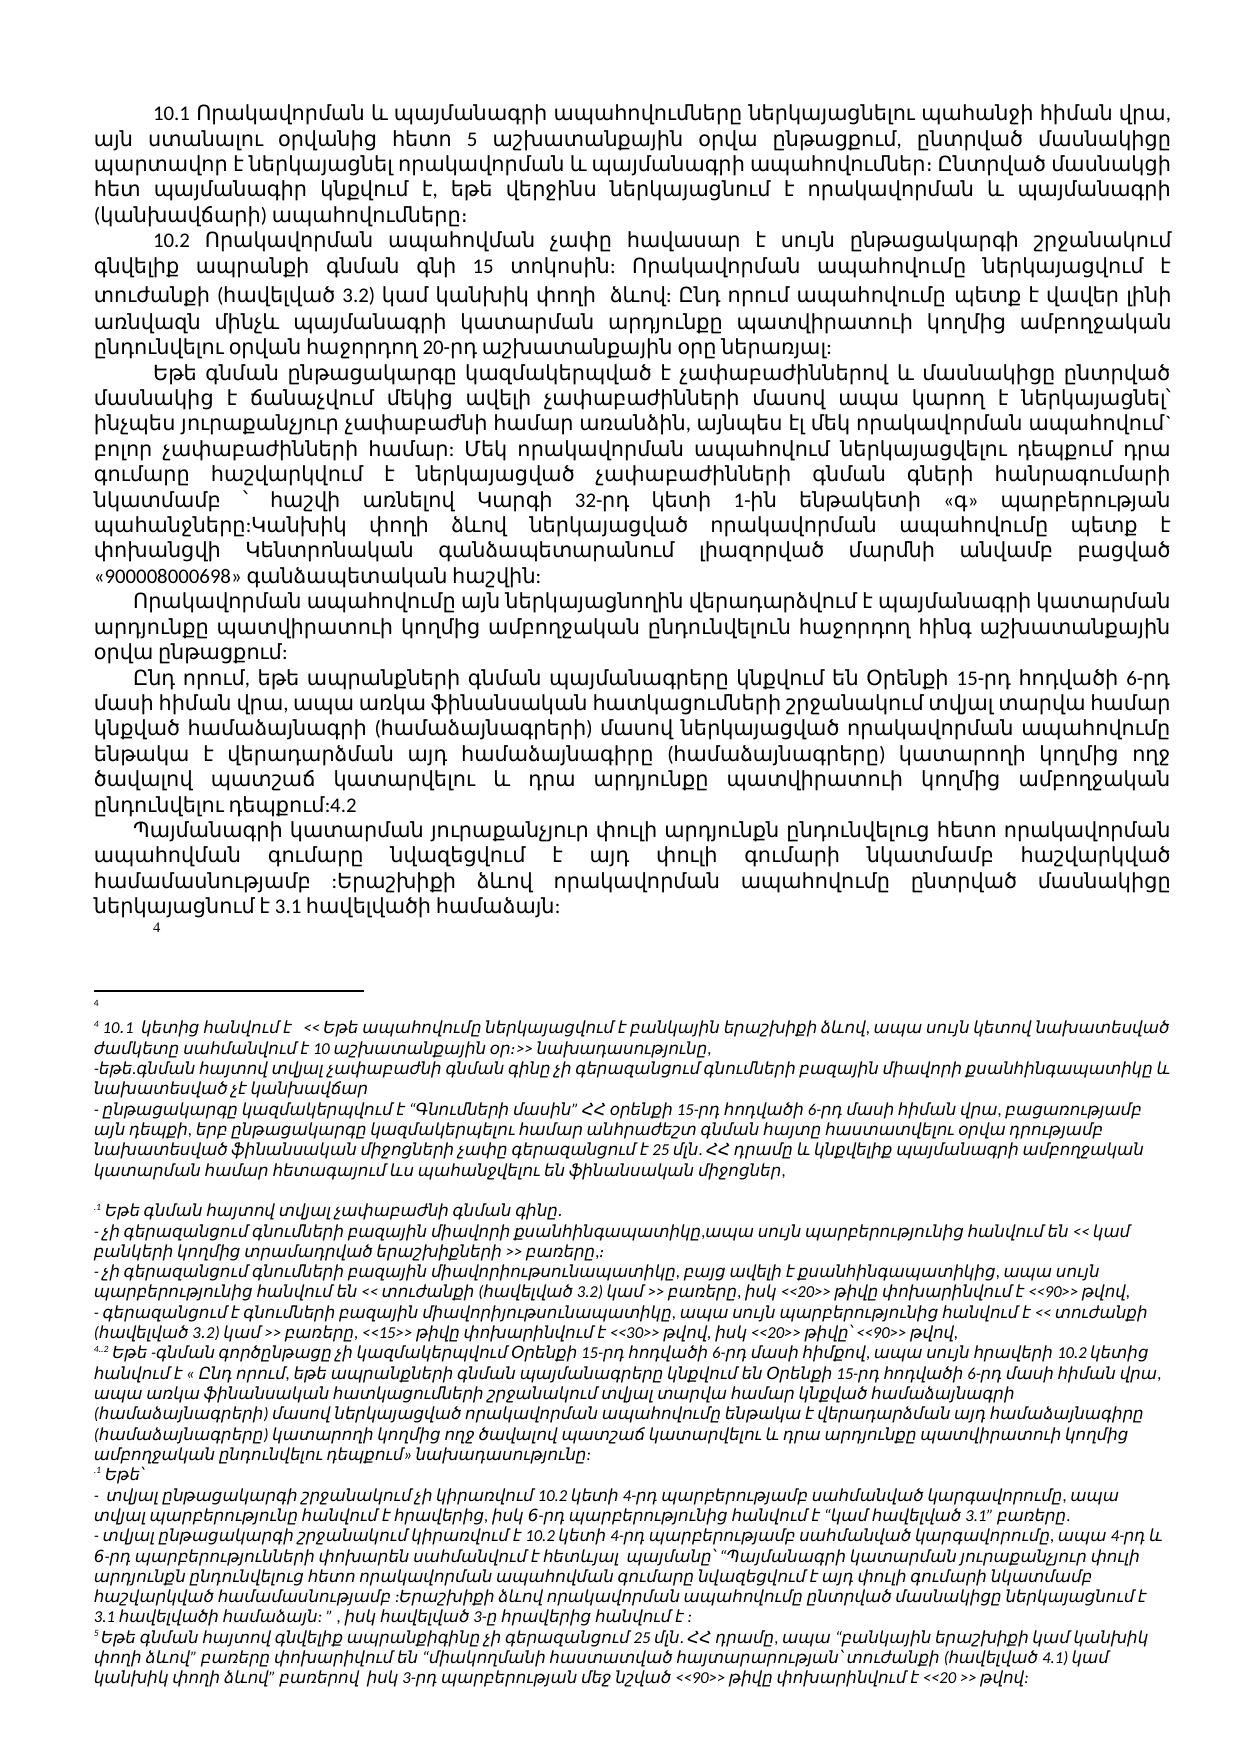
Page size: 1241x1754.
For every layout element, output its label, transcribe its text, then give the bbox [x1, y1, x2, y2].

text Պայմանագրի կատարման յուրաքանչյուր փուլի արդյունքն ընդունվելուց հետո որակավորման ապահովման գումարը նվազեցվում է այդ փուլի գումարի նկատմամբ հաշվարկված համամասնությամբ :Երաշխիքի ձևով որակավորման ապահովումը ընտրված մասնակիցը ներկայացնում է 3.1 հավելվածի համաձայն: [94, 817, 1171, 919]
text Եթե գնման ընթացակարգը կազմակերպված է չափաբաժիններով և մասնակիցը ընտրված մասնակից է ճանաչվում մեկից ավելի չափաբաժինների մասով ապա կարող է ներկայացնել՝ ինչպես յուրաքանչյուր չափաբաժնի համար առանձին, այնպես էլ մեկ որակավորման ապահովում` բոլոր չափաբաժինների համար: Մեկ որակավորման ապահովում ներկայացվելու դեպքում դրա գումարը հաշվարկվում է ներկայացված չափաբաժինների գնման գների հանրագումարի նկատմամբ ՝ հաշվի առնելով Կարգի 32-րդ կետի 1-ին ենթակետի «գ» պարբերության պահանջները:Կանխիկ փողի ձևով ներկայացված որակավորման ապահովումը պետք է փոխանցվի Կենտրոնական գանձապետարանում լիազորված մարմնի անվամբ բացված «900008000698» գանձապետական հաշվին: [94, 360, 1171, 588]
text 10.1 Որակավորման և պայմանագրի ապահովումները ներկայացնելու պահանջի հիման վրա, այն ստանալու օրվանից հետո 5 աշխատանքային օրվա ընթացքում, ընտրված մասնակիցը պարտավոր է ներկայացնել որակավորման և պայմանագրի ապահովումներ։ Ընտրված մասնակցի հետ պայմանագիր կնքվում է, եթե վերջինս ներկայացնում է որակավորման և պայմանագրի (կանխավճարի) ապահովումները։ [94, 100, 1171, 227]
text Ընդ որում, եթե ապրանքների գնման պայմանագրերը կնքվում են Օրենքի 15-րդ հոդվածի 6-րդ մասի հիման վրա, ապա առկա ֆինանսական հատկացումների շրջանակում տվյալ տարվա համար կնքված համաձայնագրի (համաձայնագրերի) մասով ներկայացված որակավորման ապահովումը ենթակա է վերադարձման այդ համաձայնագիրը (համաձայնագրերը) կատարողի կողմից ողջ ծավալով պատշաճ կատարվելու և դրա արդյունքը պատվիրատուի կողմից ամբողջական ընդունվելու դեպքում:4.2 [94, 665, 1171, 817]
text 10.2 Որակավորման ապահովման չափը հավասար է սույն ընթացակարգի շրջանակում գնվելիք ապրանքի գնման գնի 15 տոկոսին: Որակավորման ապահովումը ներկայացվում է տուժանքի (հավելված 3.2) կամ կանխիկ փողի ձևով: Ընդ որում ապահովումը պետք է վավեր լինի առնվազն մինչև պայմանագրի կատարման արդյունքը պատվիրատուի կողմից ամբողջական ընդունվելու օրվան հաջորդող 20-րդ աշխատանքային օրը ներառյալ: [94, 227, 1171, 360]
text Որակավորման ապահովումը այն ներկայացնողին վերադարձվում է պայմանագրի կատարման արդյունքը պատվիրատուի կողմից ամբողջական ընդունվելուն հաջորդող հինգ աշխատանքային օրվա ընթացքում: [94, 588, 1171, 665]
